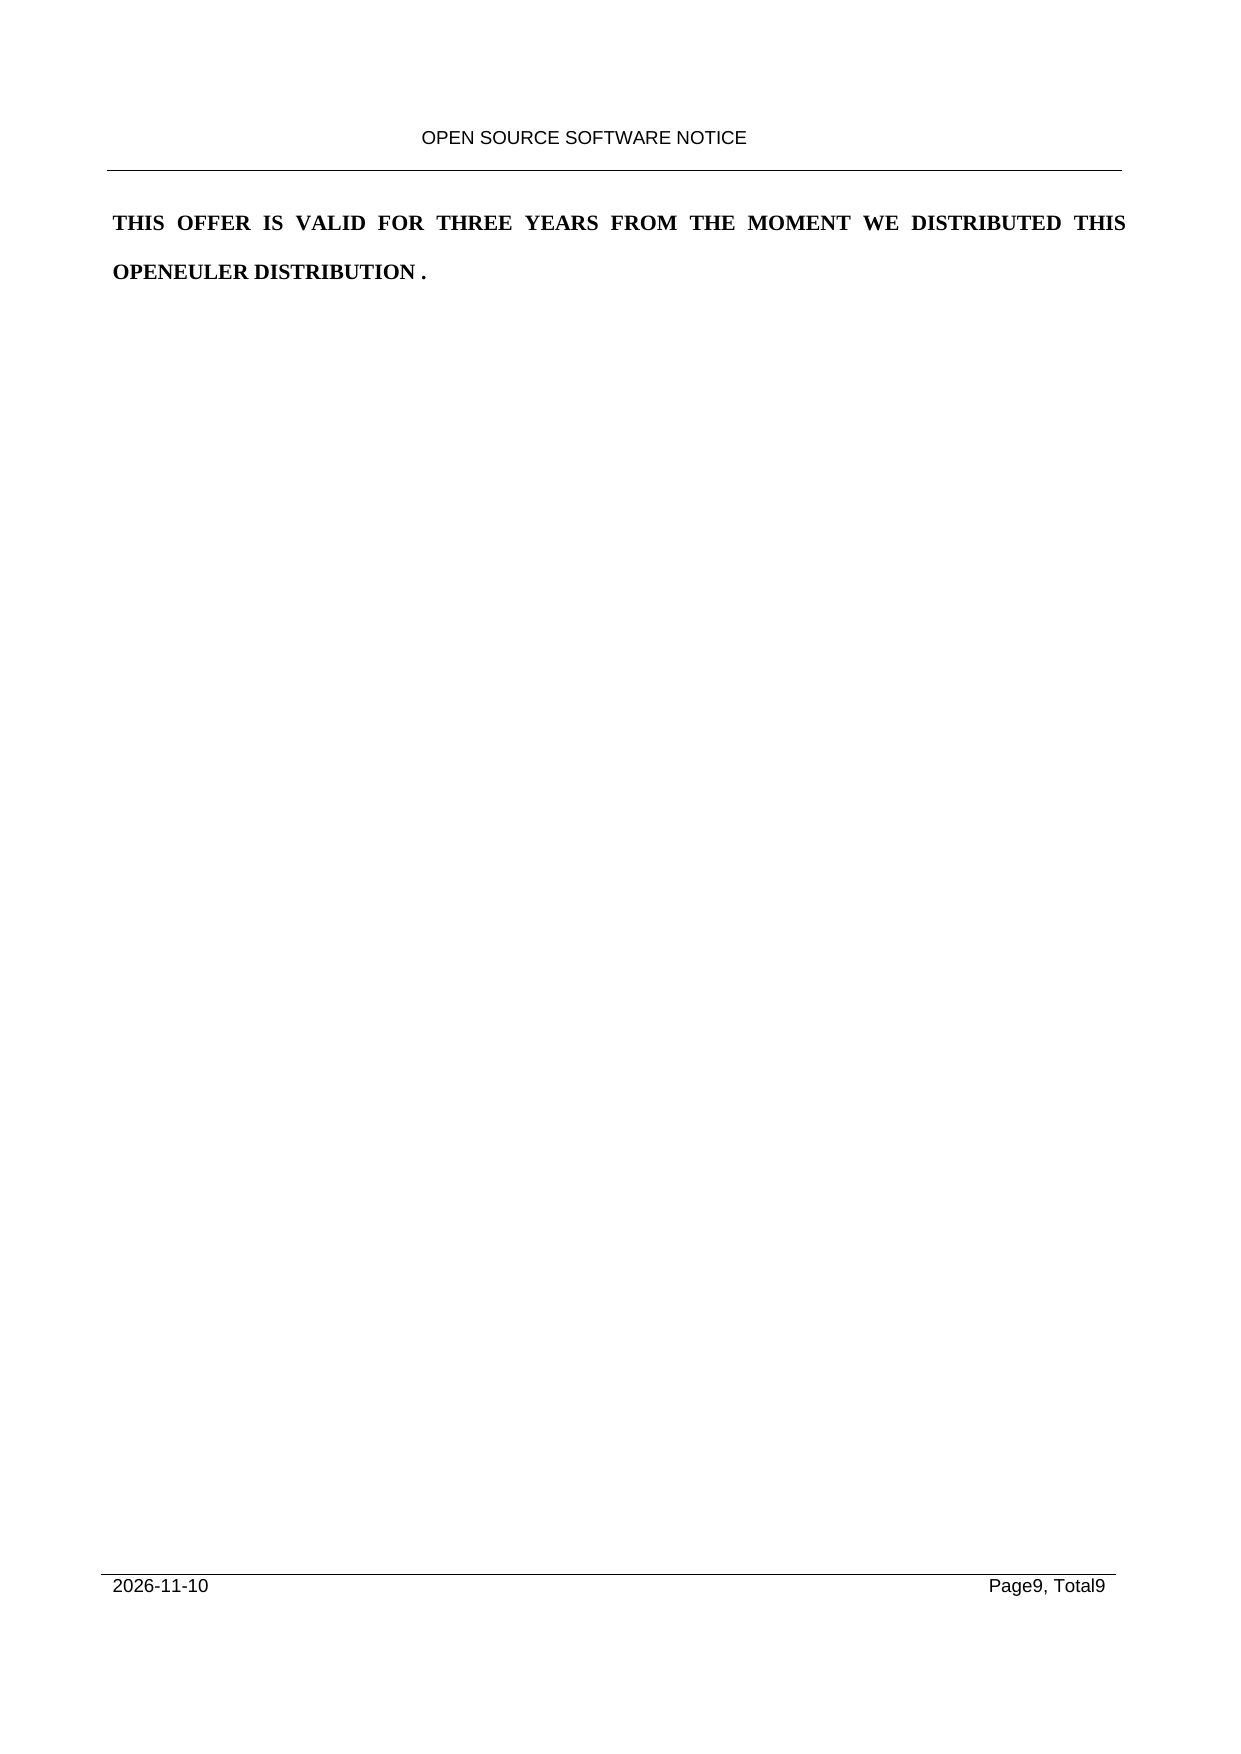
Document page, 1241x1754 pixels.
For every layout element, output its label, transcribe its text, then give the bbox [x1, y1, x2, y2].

text THIS OFFER IS VALID FOR THREE YEARS FROM THE MOMENT WE DISTRIBUTED THIS OPENEULER DISTRIBUTION . [112, 206, 1128, 288]
